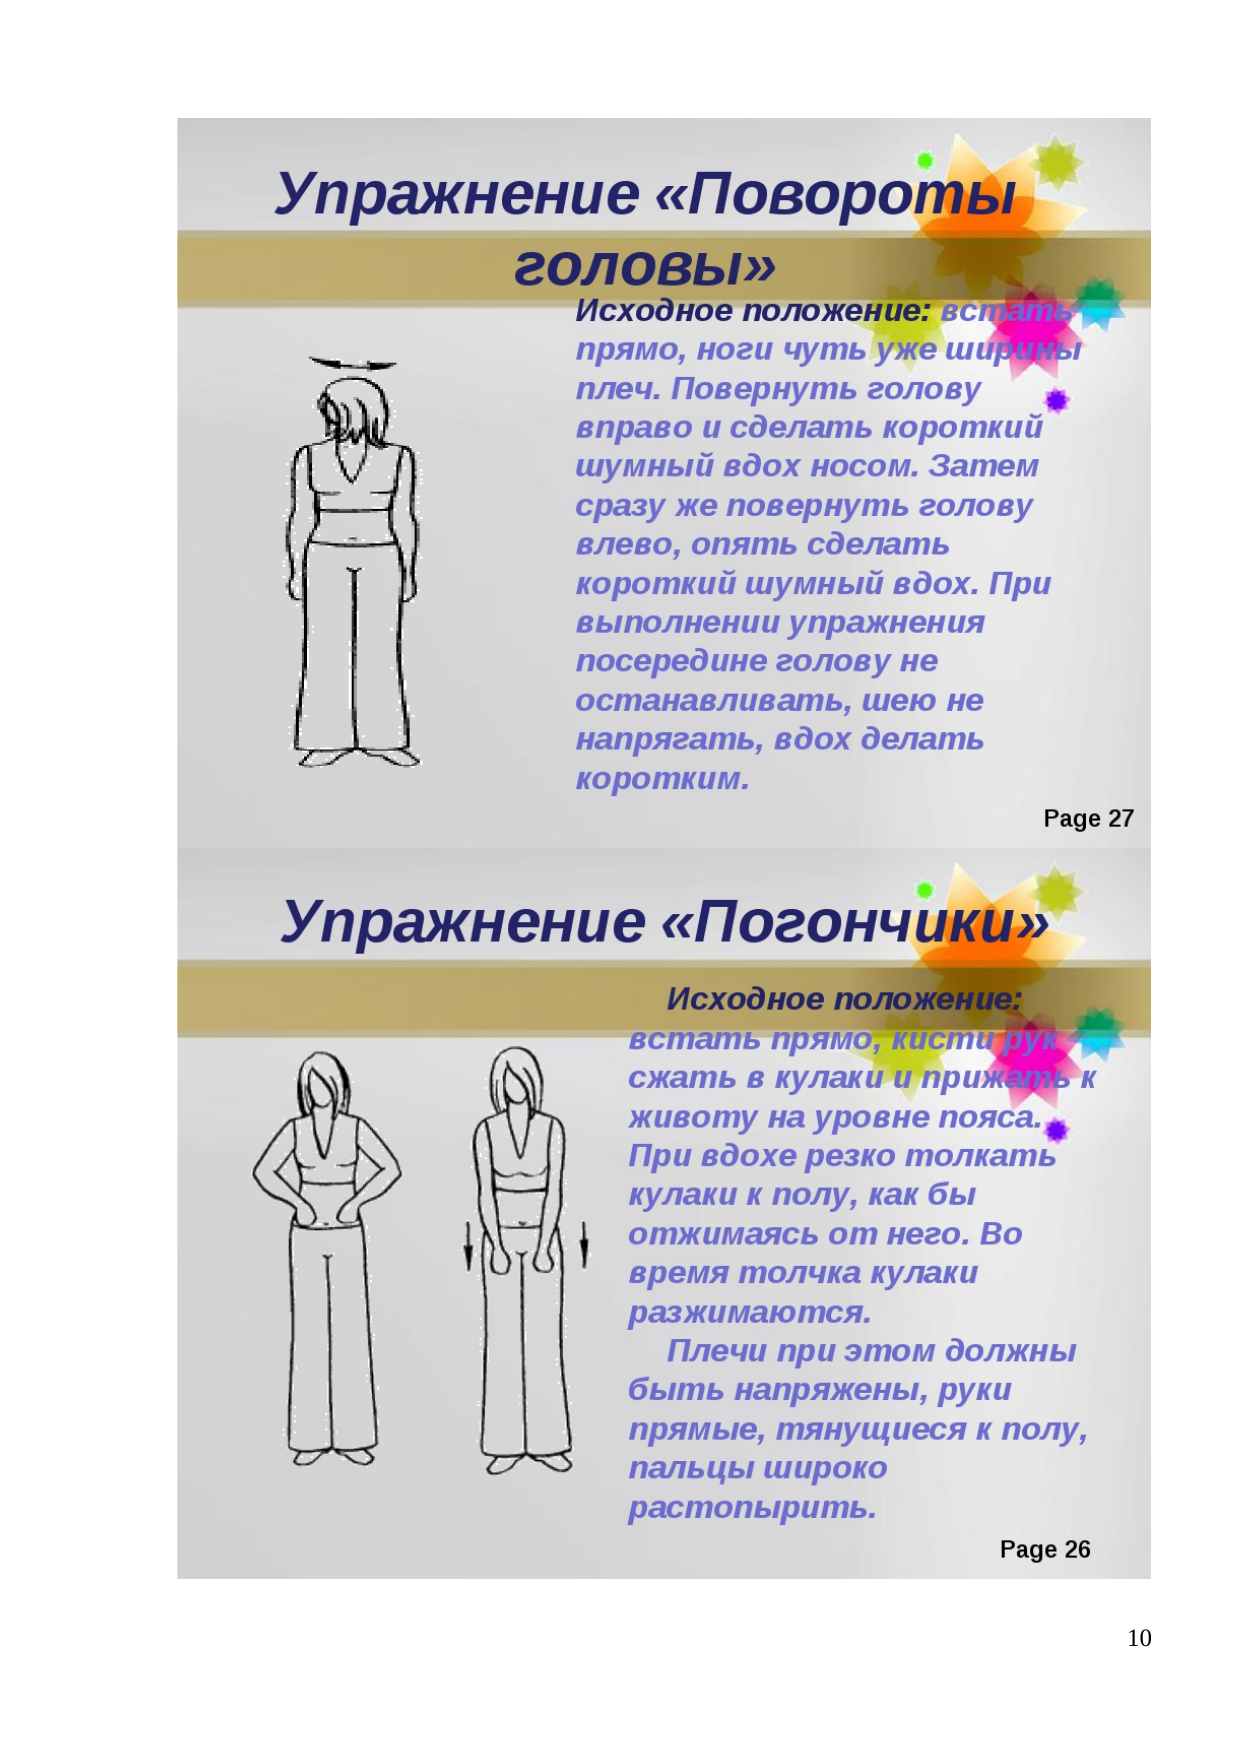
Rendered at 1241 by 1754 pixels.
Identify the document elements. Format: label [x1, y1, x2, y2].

picture [177, 118, 1152, 1580]
